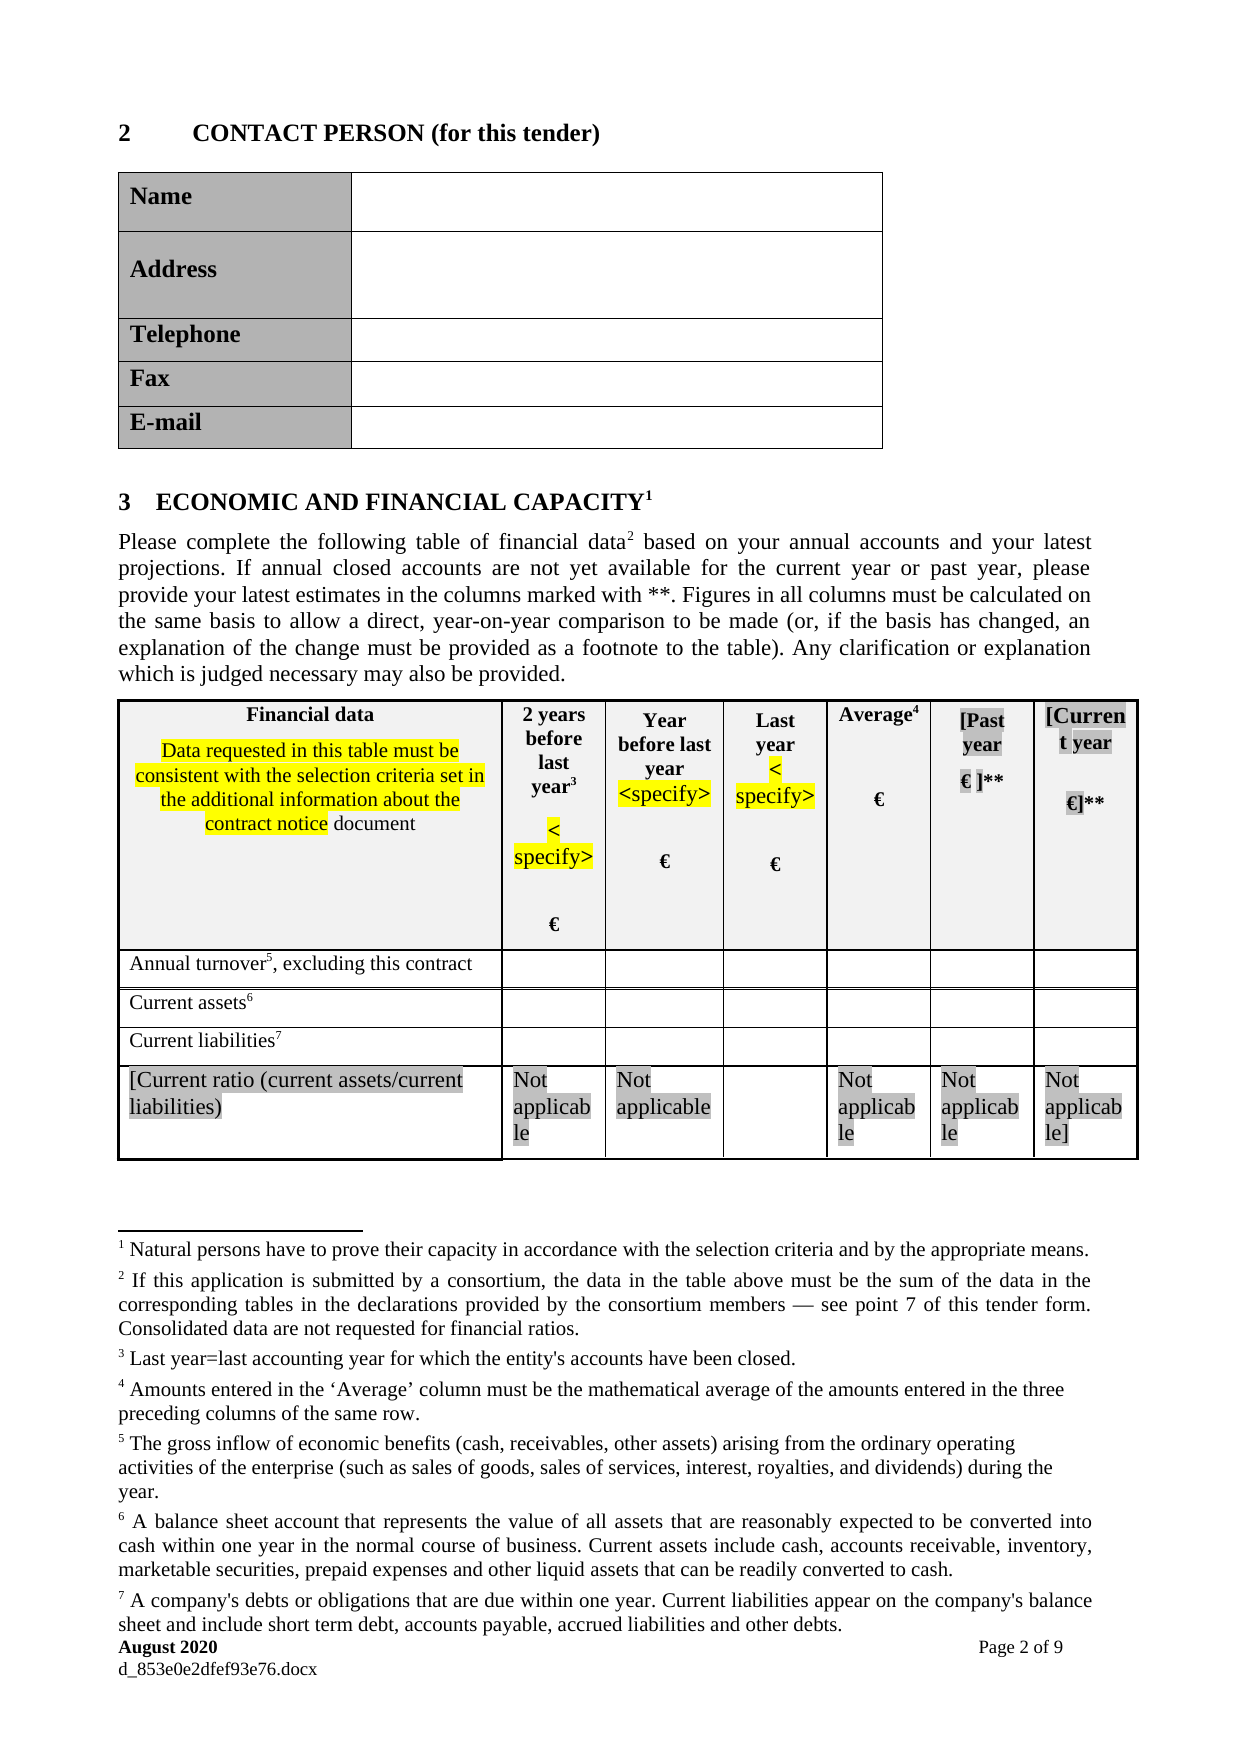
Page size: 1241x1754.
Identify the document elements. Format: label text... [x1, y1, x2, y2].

table_cell [828, 990, 930, 1027]
table_cell Annual turnover, excluding this contract [120, 951, 501, 987]
table_cell Address [119, 232, 351, 318]
table_cell E-mail [119, 407, 351, 448]
text Please complete the following table of financial data based on your annual accounts and your latest projections. If annual closed accounts are not yet available for the current year or past year, please provide your latest estimates in the columns marked with **. Figures in all columns must be calculated on the same basis to allow a direct, year-on-year comparison to be made (or, if the basis has changed, an explanation of the change must be provided as a footnote to the table). Any clarification or explanation which is judged necessary may also be provided. [118, 528, 1092, 686]
table_cell Fax [119, 362, 351, 406]
table_cell [606, 951, 723, 987]
table_header Year before last year <specify> € [606, 702, 723, 949]
table_cell [724, 1067, 827, 1158]
table_cell [503, 990, 605, 1027]
table_cell [352, 362, 882, 406]
table_header [Current year €]** [1035, 702, 1136, 949]
table_cell [503, 1028, 605, 1065]
table_cell [1035, 951, 1136, 987]
text 3 ECONOMIC AND FINANCIAL CAPACITY [118, 487, 1092, 516]
table_header [352, 173, 882, 231]
text 2 CONTACT PERSON (for this tender) [118, 118, 1092, 147]
table_cell [Current ratio (current assets/current liabilities) [120, 1067, 501, 1158]
table_cell Not applicable [605, 1067, 723, 1158]
table_cell [724, 951, 826, 987]
table_header Name [119, 173, 351, 231]
table_header 2 years before last year <specify> € [503, 702, 605, 949]
table_cell Current assets [120, 990, 501, 1027]
table_cell [352, 407, 882, 448]
table_cell [828, 1028, 930, 1065]
table_cell [606, 990, 723, 1027]
table_cell [724, 990, 826, 1027]
table_cell Not applicable] [1034, 1067, 1136, 1158]
table_cell [931, 951, 1033, 987]
table_cell [503, 951, 605, 987]
table_cell Telephone [119, 319, 351, 361]
table_cell [352, 232, 882, 318]
table_cell [931, 1028, 1033, 1065]
table_cell [352, 319, 882, 361]
table_header Average € [828, 702, 930, 949]
table_cell Not applicable [503, 1067, 605, 1158]
table_header Last year <specify> € [724, 702, 826, 949]
table_cell [931, 990, 1033, 1027]
table_cell [1035, 990, 1136, 1027]
table_cell Not applicable [930, 1067, 1034, 1158]
table_cell Not applicable [827, 1067, 930, 1158]
table_header [Past year € ]** [931, 702, 1033, 949]
table_header Financial data Data requested in this table must be consistent with the selection criteria set in the additional information about the contract notice document [120, 702, 501, 949]
table_cell [1035, 1028, 1136, 1065]
table_cell [724, 1028, 826, 1065]
table_cell [606, 1028, 723, 1065]
table_cell Current liabilities [120, 1028, 501, 1065]
table_cell [828, 951, 930, 987]
